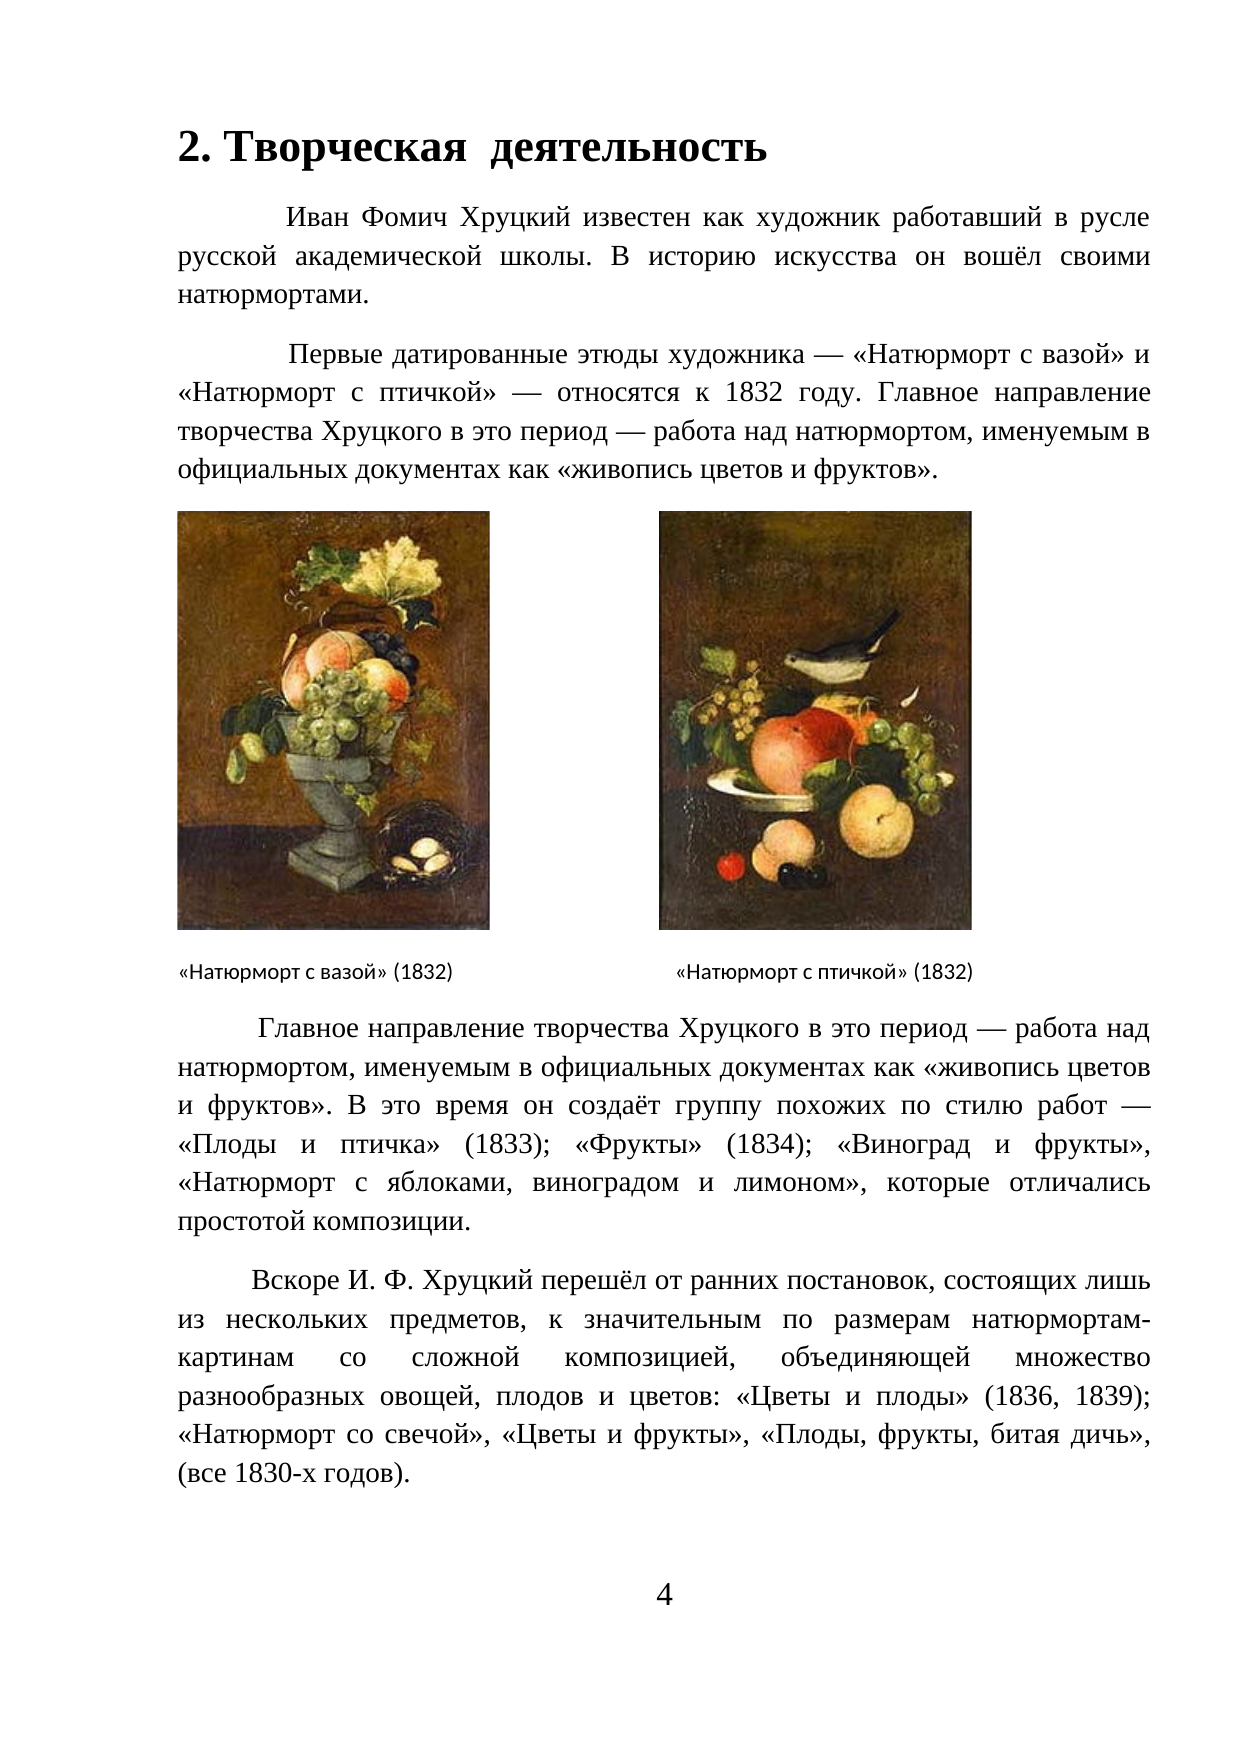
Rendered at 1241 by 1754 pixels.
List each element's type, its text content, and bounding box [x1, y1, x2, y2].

text «Натюрморт с вазой» (1832) «Натюрморт с птичкой» (1832) [177, 957, 1152, 985]
text Первые датированные этюды художника — «Натюрморт с вазой» и «Натюрморт с птичкой» — относятся к 1832 году. Главное направление творчества Хруцкого в это период — работа над натюрмортом, именуемым в официальных документах как «живопись цветов и фруктов». [177, 336, 1152, 485]
picture [659, 511, 972, 930]
picture [177, 511, 490, 930]
text 2. Творческая деятельность [177, 118, 1152, 171]
text 4 [177, 1574, 1152, 1612]
text Главное направление творчества Хруцкого в это период — работа над натюрмортом, именуемым в официальных документах как «живопись цветов и фруктов». В это время он создаёт группу похожих по стилю работ — «Плоды и птичка» (1833); «Фрукты» (1834); «Виноград и фрукты», «Натюрморт с яблоками, виноградом и лимоном», которые отличались простотой композиции. [177, 1010, 1152, 1237]
text Иван Фомич Хруцкий известен как художник работавший в русле русской академической школы. В историю искусства он вошёл своими натюрмортами. [177, 199, 1152, 310]
text Вскоре И. Ф. Хруцкий перешёл от ранних постановок, состоящих лишь из нескольких предметов, к значительным по размерам натюрмортам-картинам со сложной композицией, объединяющей множество разнообразных овощей, плодов и цветов: «Цветы и плоды» (1836, 1839); «Натюрморт со свечой», «Цветы и фрукты», «Плоды, фрукты, битая дичь», (все 1830-х годов). [177, 1262, 1152, 1489]
